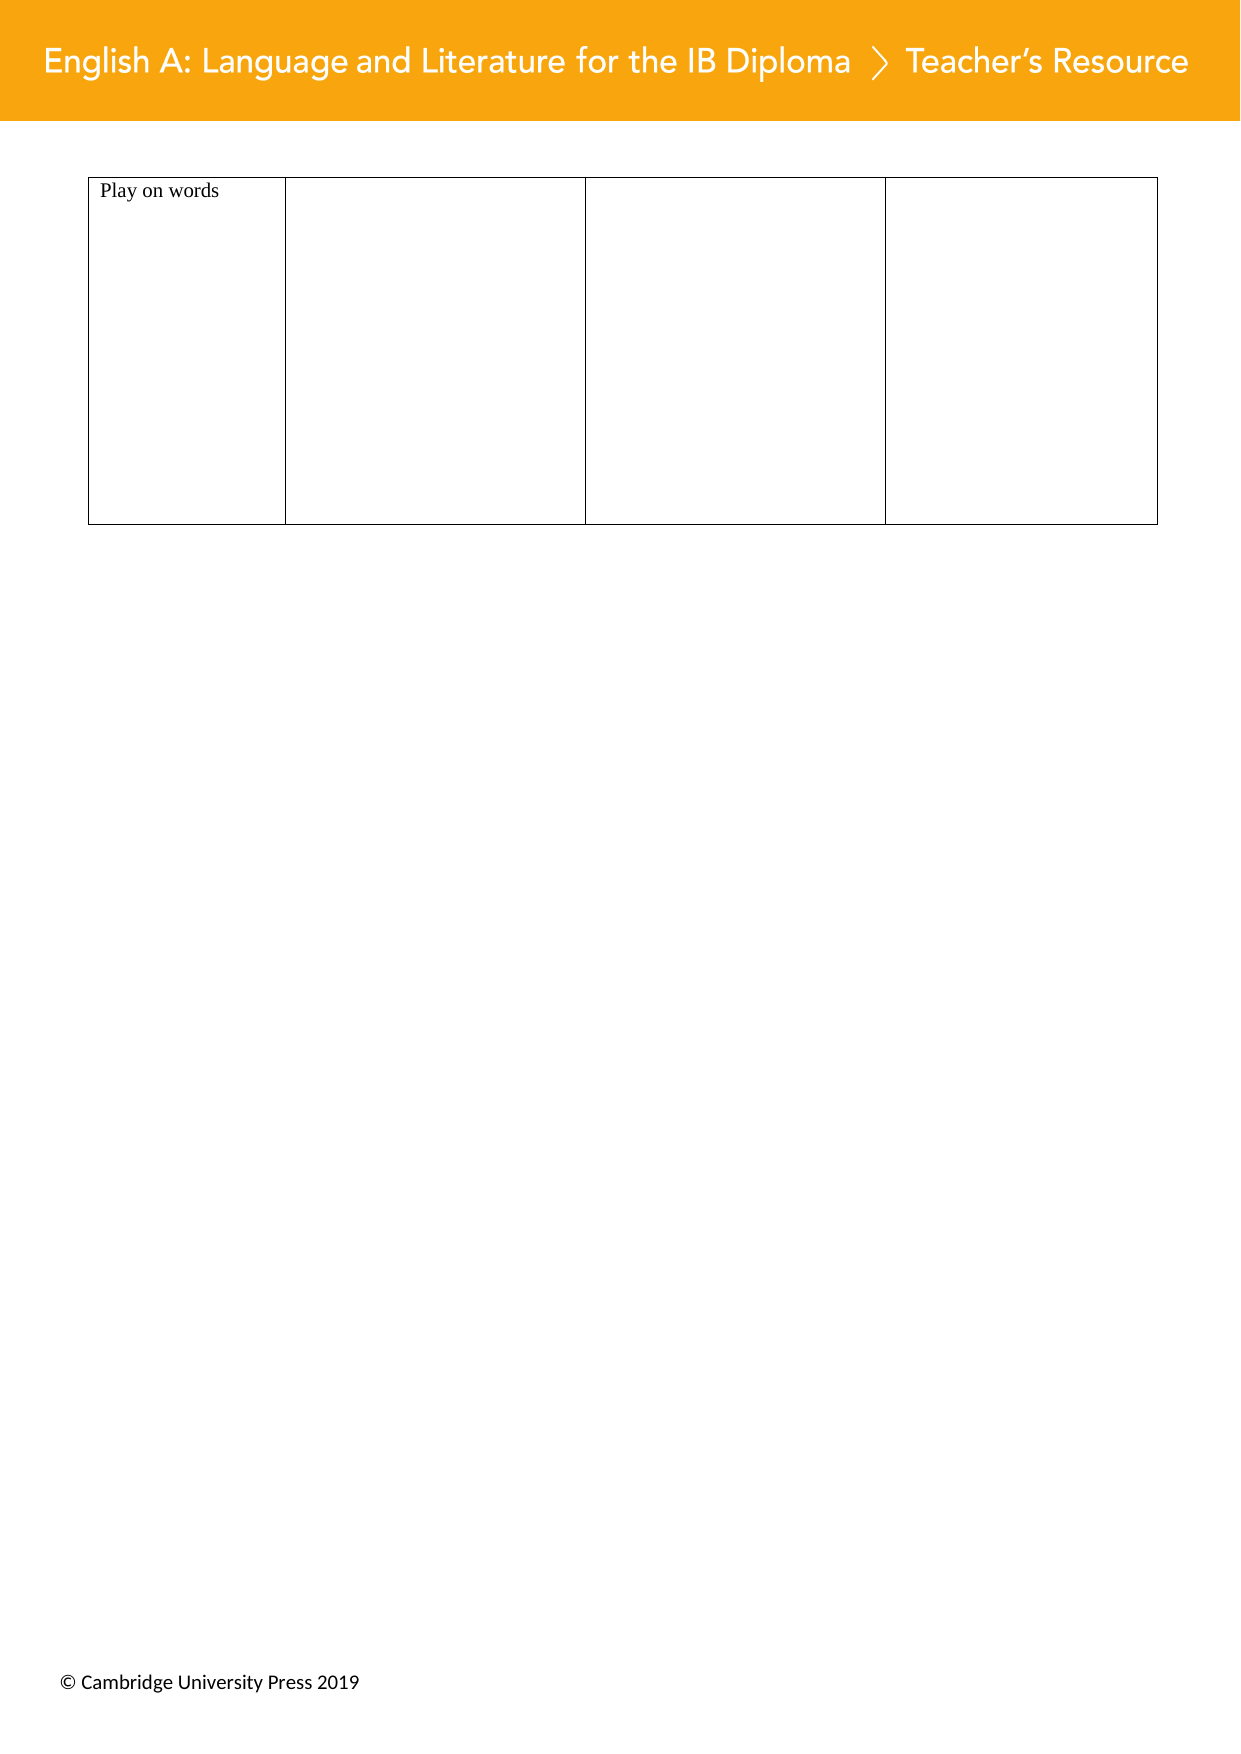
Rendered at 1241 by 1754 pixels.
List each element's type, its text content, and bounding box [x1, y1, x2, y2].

table_cell [586, 178, 885, 524]
table_cell Play on words [89, 178, 285, 524]
table_cell [886, 178, 1157, 524]
picture [0, 0, 1241, 121]
table_cell [286, 178, 585, 524]
